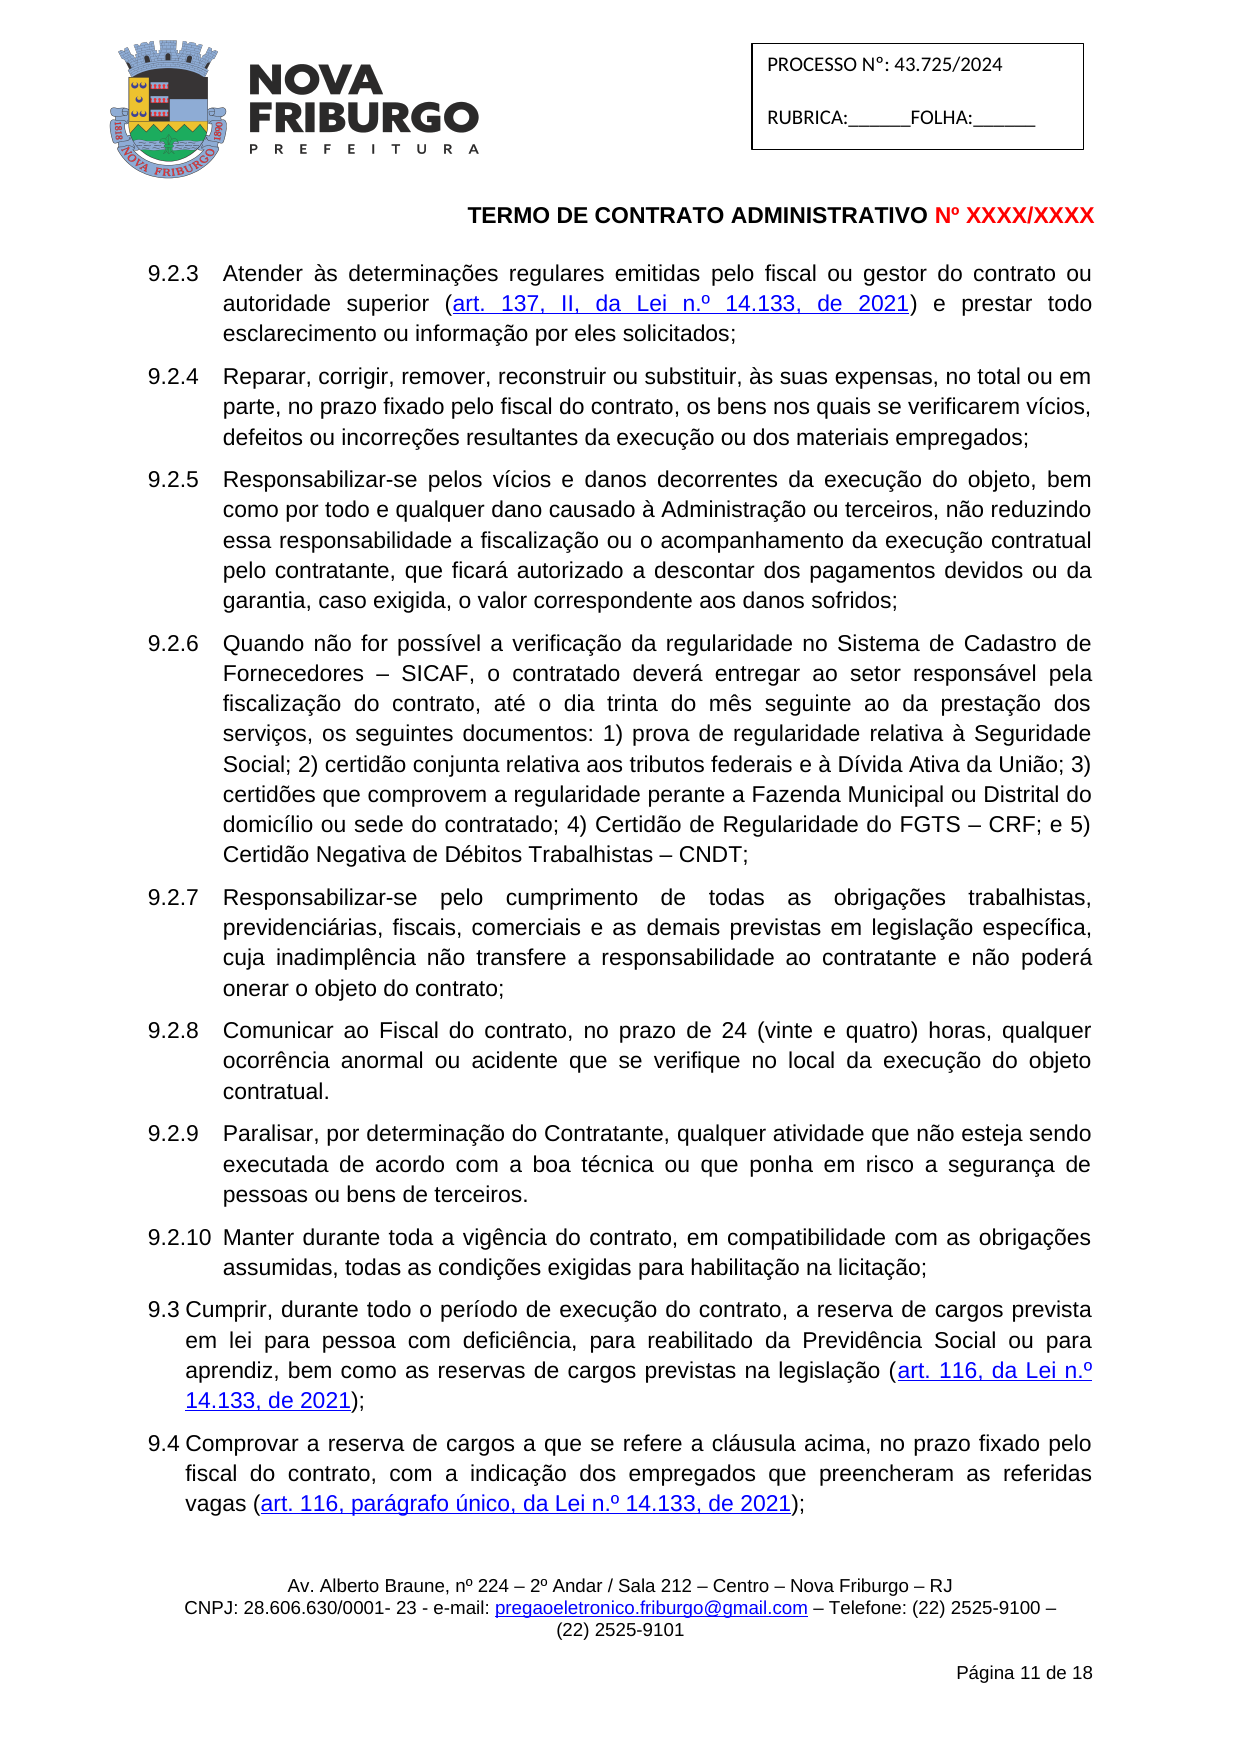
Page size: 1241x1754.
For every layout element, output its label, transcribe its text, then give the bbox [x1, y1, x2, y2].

list Responsabilizar-se pelos vícios e danos decorrentes da execução do objeto, bem como por todo e qualquer dano causado à Administração ou terceiros, não reduzindo essa responsabilidade a fiscalização ou o acompanhamento da execução contratual pelo contratante, que ficará autorizado a descontar dos pagamentos devidos ou da garantia, caso exigida, o valor correspondente aos danos sofridos; [148, 466, 1092, 613]
list Quando não for possível a verificação da regularidade no Sistema de Cadastro de Fornecedores – SICAF, o contratado deverá entregar ao setor responsável pela fiscalização do contrato, até o dia trinta do mês seguinte ao da prestação dos serviços, os seguintes documentos: 1) prova de regularidade relativa à Seguridade Social; 2) certidão conjunta relativa aos tributos federais e à Dívida Ativa da União; 3) certidões que comprovem a regularidade perante a Fazenda Municipal ou Distrital do domicílio ou sede do contratado; 4) Certidão de Regularidade do FGTS – CRF; e 5) Certidão Negativa de Débitos Trabalhistas – CNDT; [148, 630, 1092, 868]
picture [96, 34, 493, 180]
list Comunicar ao Fiscal do contrato, no prazo de 24 (vinte e quatro) horas, qualquer ocorrência anormal ou acidente que se verifique no local da execução do objeto contratual. [148, 1017, 1092, 1104]
list Cumprir, durante todo o período de execução do contrato, a reserva de cargos prevista em lei para pessoa com deficiência, para reabilitado da Previdência Social ou para aprendiz, bem como as reservas de cargos previstas na legislação (art. 116, da Lei n.º 14.133, de 2021); [148, 1296, 1092, 1413]
list Comprovar a reserva de cargos a que se refere a cláusula acima, no prazo fixado pelo fiscal do contrato, com a indicação dos empregados que preencheram as referidas vagas (art. 116, parágrafo único, da Lei n.º 14.133, de 2021); [148, 1430, 1092, 1517]
list Atender às determinações regulares emitidas pelo fiscal ou gestor do contrato ou autoridade superior (art. 137, II, da Lei n.º 14.133, de 2021) e prestar todo esclarecimento ou informação por eles solicitados; [148, 260, 1092, 347]
list Reparar, corrigir, remover, reconstruir ou substituir, às suas expensas, no total ou em parte, no prazo fixado pelo fiscal do contrato, os bens nos quais se verificarem vícios, defeitos ou incorreções resultantes da execução ou dos materiais empregados; [148, 363, 1092, 450]
list Paralisar, por determinação do Contratante, qualquer atividade que não esteja sendo executada de acordo com a boa técnica ou que ponha em risco a segurança de pessoas ou bens de terceiros. [148, 1120, 1092, 1207]
list Responsabilizar-se pelo cumprimento de todas as obrigações trabalhistas, previdenciárias, fiscais, comerciais e as demais previstas em legislação específica, cuja inadimplência não transfere a responsabilidade ao contratante e não poderá onerar o objeto do contrato; [148, 884, 1092, 1001]
list Manter durante toda a vigência do contrato, em compatibilidade com as obrigações assumidas, todas as condições exigidas para habilitação na licitação; [148, 1223, 1092, 1280]
